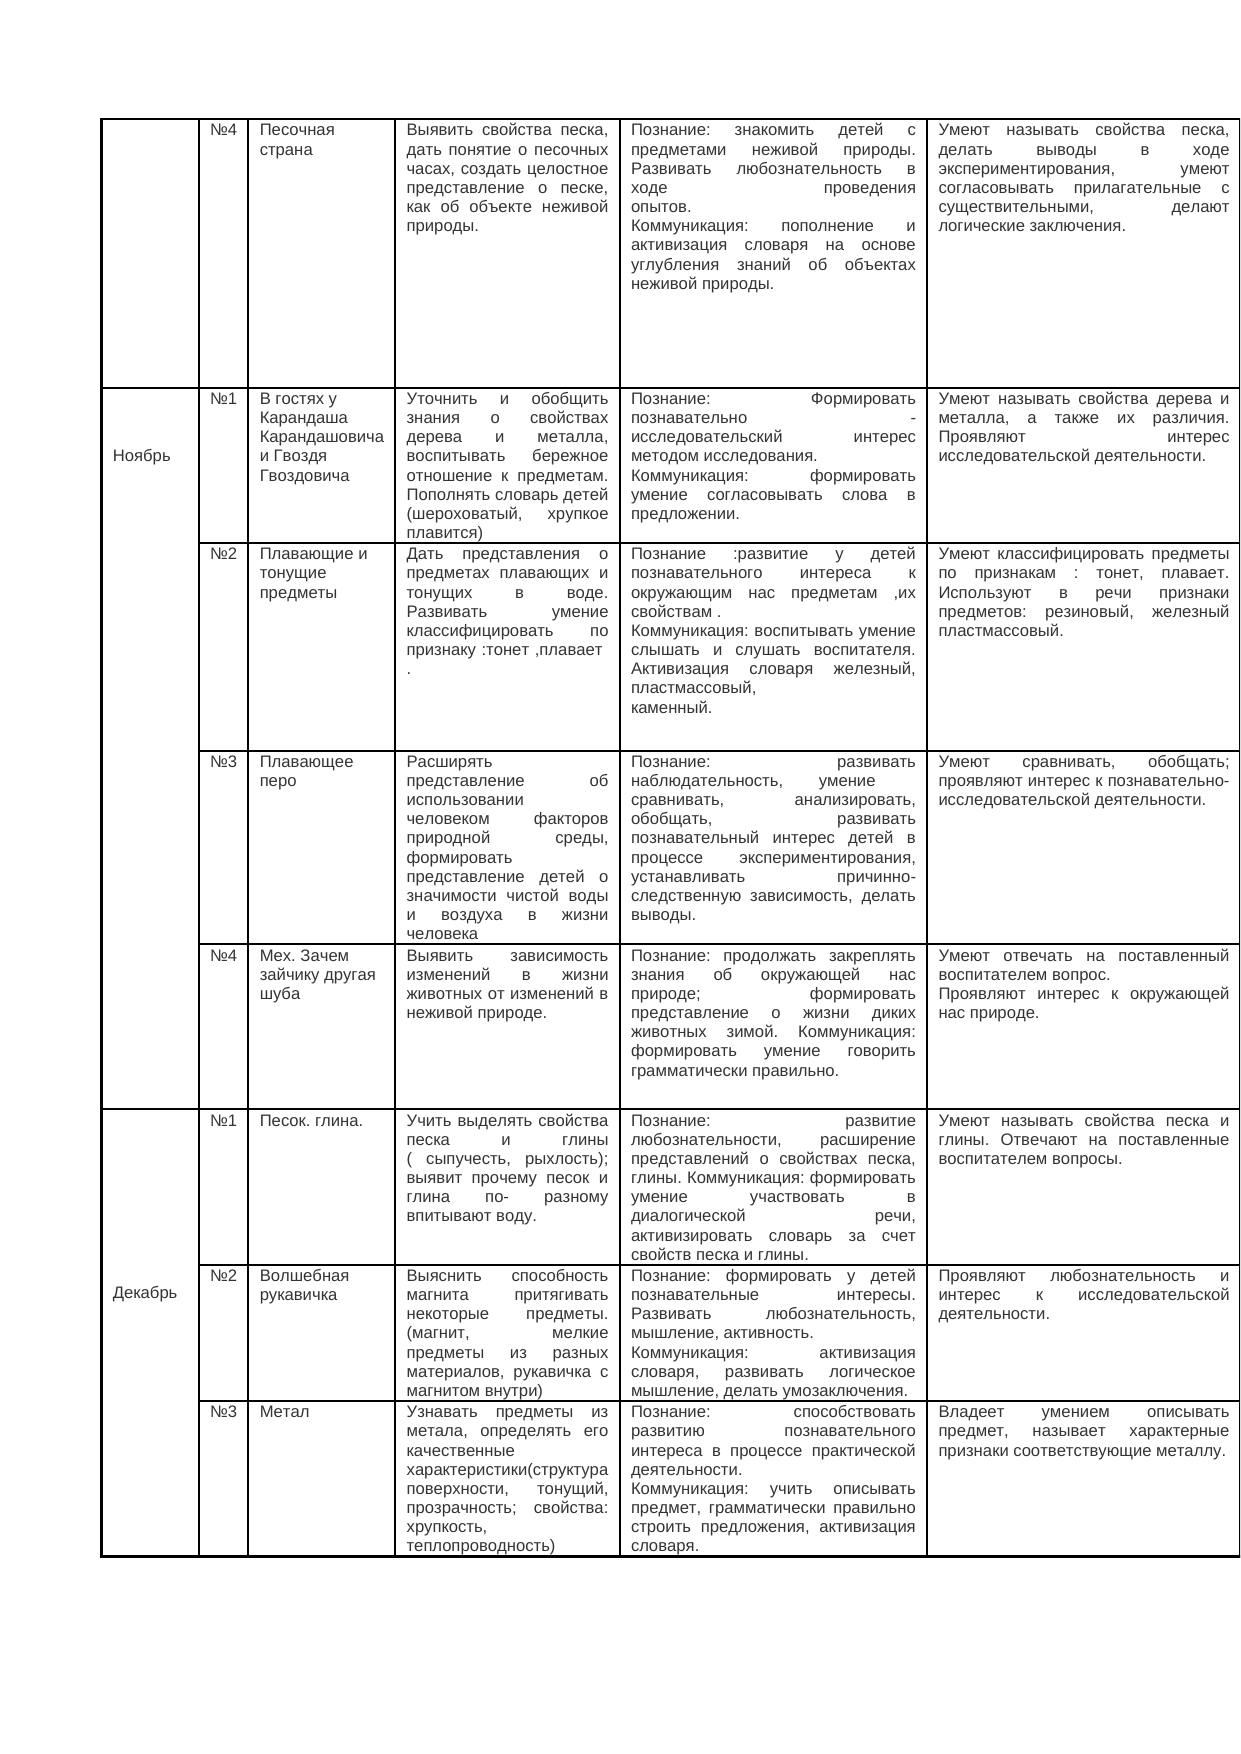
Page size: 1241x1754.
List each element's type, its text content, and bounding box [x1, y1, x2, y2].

table_cell Познание: продолжать закреплять знания об окружающей нас природе; формировать представление о жизни диких животных зимой. Коммуникация: формировать умение говорить грамматически правильно. [621, 945, 926, 1108]
table_cell Дать представления о предметах плавающих и тонущих в воде. Развивать умение классифицировать по признаку :тонет ,плавает . [396, 544, 619, 749]
table_cell Плавающее перо [249, 752, 394, 943]
table_cell №1 [200, 389, 247, 542]
table_cell Метал [249, 1402, 394, 1555]
table_cell Учить выделять свойства песка и глины ( сыпучесть, рыхлость); выявит прочему песок и глина по- разному впитывают воду. [396, 1110, 619, 1264]
table_cell Умеют отвечать на поставленный воспитателем вопрос. Проявляют интерес к окружающей нас природе. [928, 945, 1239, 1108]
table_cell Песочная страна [249, 120, 394, 387]
table_cell №2 [200, 1266, 247, 1400]
table_cell Уточнить и обобщить знания о свойствах дерева и металла, воспитывать бережное отношение к предметам. Пополнять словарь детей (шероховатый, хрупкое плавится) [396, 389, 619, 542]
table_cell Познание: развивать наблюдательность, умение сравнивать, анализировать, обобщать, развивать познавательный интерес детей в процессе экспериментирования, устанавливать причинно-следственную зависимость, делать выводы. [621, 752, 926, 943]
table_cell Песок. глина. [249, 1110, 394, 1264]
table_cell №3 [200, 1402, 247, 1555]
table_cell Выявить зависимость изменений в жизни животных от изменений в неживой природе. [396, 945, 619, 1108]
table_cell Декабрь [103, 1110, 198, 1555]
table_cell Познание: Формировать познавательно - исследовательский интерес методом исследования. Коммуникация: формировать умение согласовывать слова в предложении. [621, 389, 926, 542]
table_cell Выявить свойства песка, дать понятие о песочных часах, создать целостное представление о песке, как об объекте неживой природы. [396, 120, 619, 387]
table_cell №2 [200, 544, 247, 749]
table_cell Плавающие и тонущие предметы [249, 544, 394, 749]
table_cell №3 [200, 752, 247, 943]
table_cell Познание: развитие любознательности, расширение представлений о свойствах песка, глины. Коммуникация: формировать умение участвовать в диалогической речи, активизировать словарь за счет свойств песка и глины. [621, 1110, 926, 1264]
table_cell №4 [200, 120, 247, 387]
table_cell Волшебная рукавичка [249, 1266, 394, 1400]
table_cell №4 [200, 945, 247, 1108]
table_cell Познание: способствовать развитию познавательного интереса в процессе практической деятельности. Коммуникация: учить описывать предмет, грамматически правильно строить предложения, активизация словаря. [621, 1402, 926, 1555]
table_cell Познание: знакомить детей с предметами неживой природы. Развивать любознательность в ходе проведения опытов. Коммуникация: пополнение и активизация словаря на основе углубления знаний об объектах неживой природы. [621, 120, 926, 387]
table_cell Умеют классифицировать предметы по признакам : тонет, плавает. Используют в речи признаки предметов: резиновый, железный пластмассовый. [928, 544, 1239, 749]
table_cell №1 [200, 1110, 247, 1264]
table_cell Владеет умением описывать предмет, называет характерные признаки соответствующие металлу. [928, 1402, 1239, 1555]
table_cell [103, 750, 198, 1108]
table_cell Умеют называть свойства песка, делать выводы в ходе экспериментирования, умеют согласовывать прилагательные с существительными, делают логические заключения. [928, 120, 1239, 387]
table_cell Мех. Зачем зайчику другая шуба [249, 945, 394, 1108]
table_cell Познание :развитие у детей познавательного интереса к окружающим нас предметам ,их свойствам . Коммуникация: воспитывать умение слышать и слушать воспитателя. Активизация словаря железный, пластмассовый, каменный. [621, 544, 926, 749]
table_cell Узнавать предметы из метала, определять его качественные характеристики(структура поверхности, тонущий, прозрачность; свойства: хрупкость, теплопроводность) [396, 1402, 619, 1555]
table_cell Расширять представление об использовании человеком факторов природной среды, формировать представление детей о значимости чистой воды и воздуха в жизни человека [396, 752, 619, 943]
table_cell Ноябрь [103, 389, 198, 749]
table_cell Умеют называть свойства дерева и металла, а также их различия. Проявляют интерес исследовательской деятельности. [928, 389, 1239, 542]
table_cell Проявляют любознательность и интерес к исследовательской деятельности. [928, 1266, 1239, 1400]
table_cell Выяснить способность магнита притягивать некоторые предметы.(магнит, мелкие предметы из разных материалов, рукавичка с магнитом внутри) [396, 1266, 619, 1400]
table_cell В гостях у Карандаша Карандашовича и Гвоздя Гвоздовича [249, 389, 394, 542]
table_cell Познание: формировать у детей познавательные интересы. Развивать любознательность, мышление, активность. Коммуникация: активизация словаря, развивать логическое мышление, делать умозаключения. [621, 1266, 926, 1400]
table_cell Умеют называть свойства песка и глины. Отвечают на поставленные воспитателем вопросы. [928, 1110, 1239, 1264]
table_cell Умеют сравнивать, обобщать; проявляют интерес к познавательно-исследовательской деятельности. [928, 752, 1239, 943]
